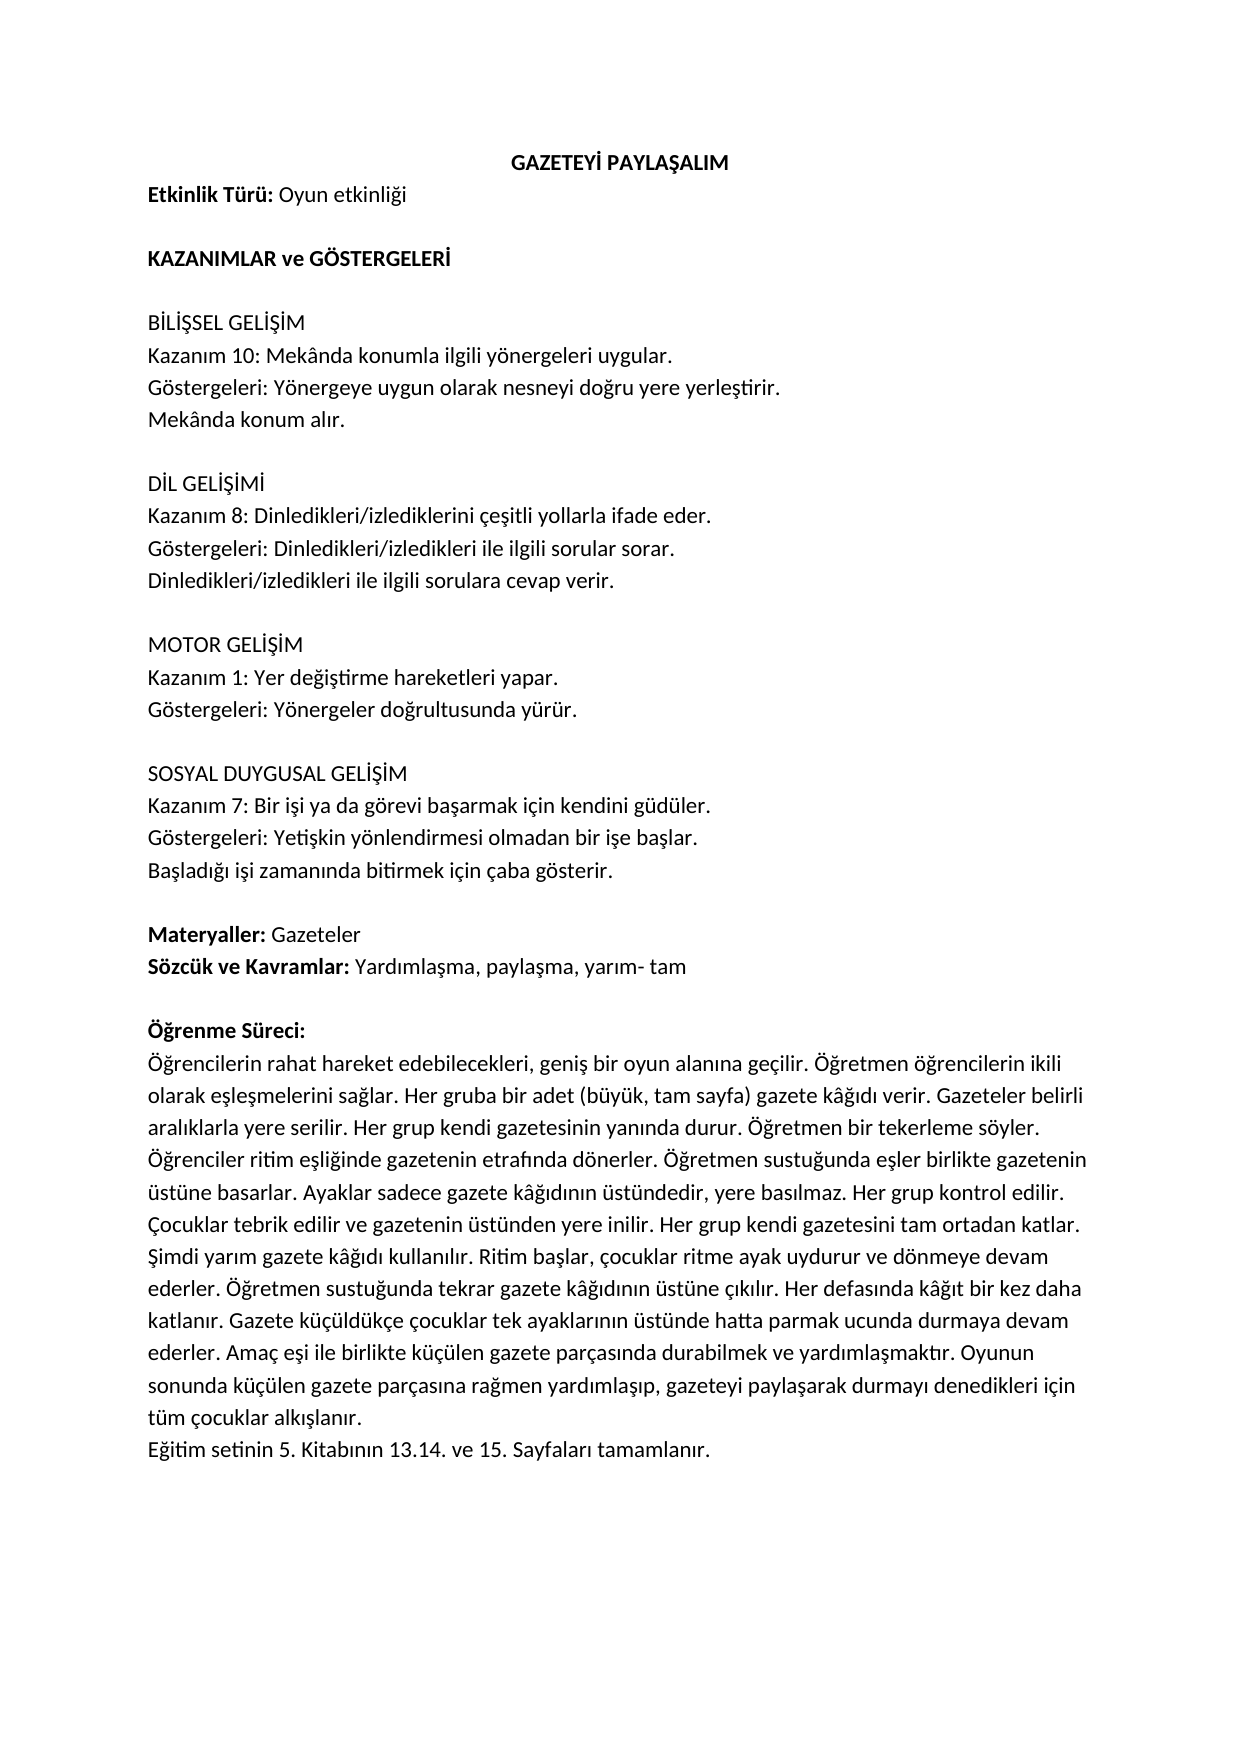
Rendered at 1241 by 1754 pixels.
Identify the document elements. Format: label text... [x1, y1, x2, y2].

text DİL GELİŞİMİ Kazanım 8: Dinledikleri/izlediklerini çeşitli yollarla ifade eder. Göstergeleri: Dinledikleri/izledikleri ile ilgili sorular sorar. Dinledikleri/izledikleri ile ilgili sorulara cevap verir. [148, 469, 1093, 594]
text BİLİŞSEL GELİŞİM Kazanım 10: Mekânda konumla ilgili yönergeleri uygular. Göstergeleri: Yönergeye uygun olarak nesneyi doğru yere yerleştirir. Mekânda konum alır. [148, 308, 1093, 433]
text Materyaller: Gazeteler [148, 920, 1093, 948]
text Eğitim setinin 5. Kitabının 13.14. ve 15. Sayfaları tamamlanır. [148, 1435, 1093, 1463]
text Öğrencilerin rahat hareket edebilecekleri, geniş bir oyun alanına geçilir. Öğretmen öğrencilerin ikili olarak eşleşmelerini sağlar. Her gruba bir adet (büyük, tam sayfa) gazete kâğıdı verir. Gazeteler belirli aralıklarla yere serilir. Her grup kendi gazetesinin yanında durur. Öğretmen bir tekerleme söyler. Öğrenciler ritim eşliğinde gazetenin etrafında dönerler. Öğretmen sustuğunda eşler birlikte gazetenin üstüne basarlar. Ayaklar sadece gazete kâğıdının üstündedir, yere basılmaz. Her grup kontrol edilir. Çocuklar tebrik edilir ve gazetenin üstünden yere inilir. Her grup kendi gazetesini tam ortadan katlar. Şimdi yarım gazete kâğıdı kullanılır. Ritim başlar, çocuklar ritme ayak uydurur ve dönmeye devam ederler. Öğretmen sustuğunda tekrar gazete kâğıdının üstüne çıkılır. Her defasında kâğıt bir kez daha katlanır. Gazete küçüldükçe çocuklar tek ayaklarının üstünde hatta parmak ucunda durmaya devam ederler. Amaç eşi ile birlikte küçülen gazete parçasında durabilmek ve yardımlaşmaktır. Oyunun sonunda küçülen gazete parçasına rağmen yardımlaşıp, gazeteyi paylaşarak durmayı denedikleri için tüm çocuklar alkışlanır. [148, 1049, 1093, 1431]
text SOSYAL DUYGUSAL GELİŞİM Kazanım 7: Bir işi ya da görevi başarmak için kendini güdüler. Göstergeleri: Yetişkin yönlendirmesi olmadan bir işe başlar. Başladığı işi zamanında bitirmek için çaba gösterir. [148, 759, 1093, 884]
text Etkinlik Türü: Oyun etkinliği [148, 180, 1093, 208]
text Öğrenme Süreci: [148, 1017, 1093, 1045]
text Sözcük ve Kavramlar: Yardımlaşma, paylaşma, yarım- tam [148, 952, 1093, 980]
text MOTOR GELİŞİM Kazanım 1: Yer değiştirme hareketleri yapar. Göstergeleri: Yönergeler doğrultusunda yürür. [148, 630, 1093, 723]
text GAZETEYİ PAYLAŞALIM [148, 148, 1093, 176]
text KAZANIMLAR ve GÖSTERGELERİ [148, 244, 1093, 272]
